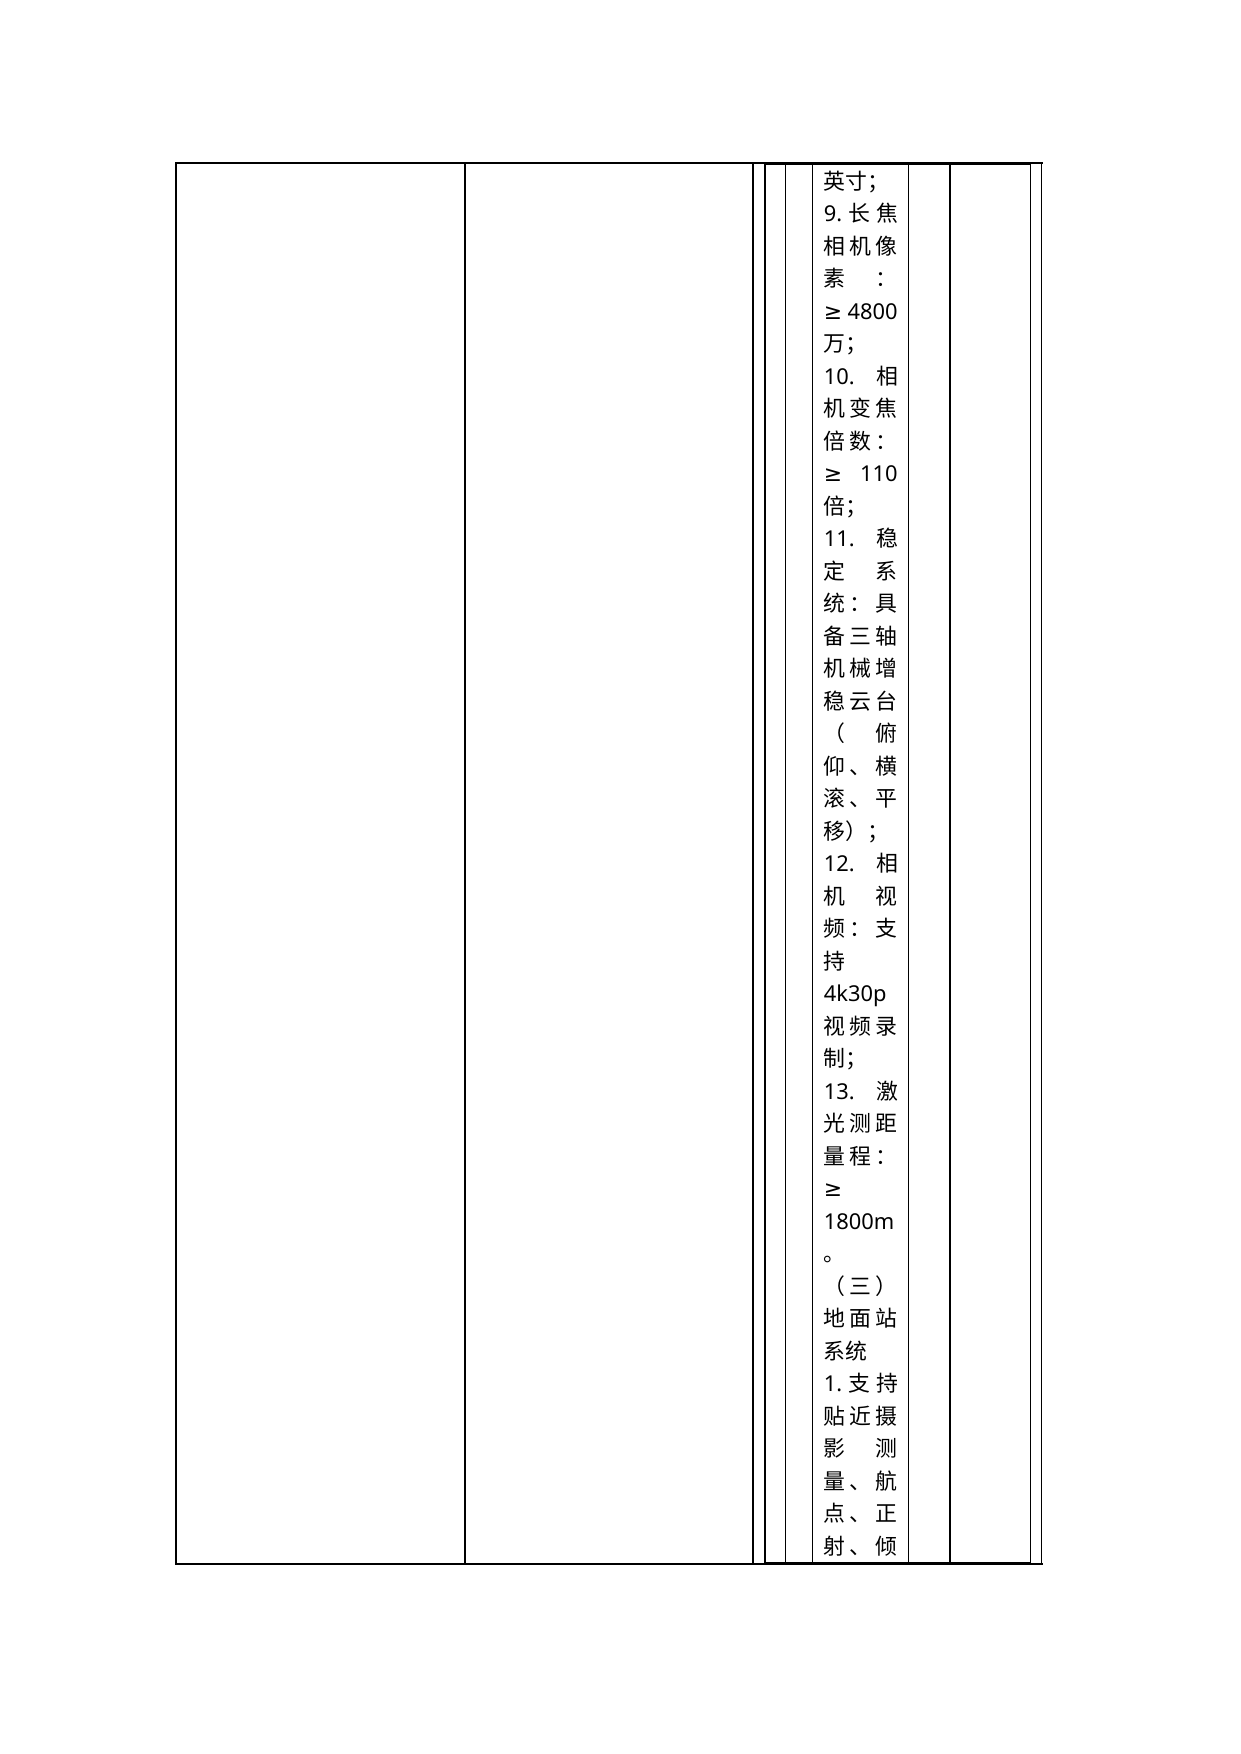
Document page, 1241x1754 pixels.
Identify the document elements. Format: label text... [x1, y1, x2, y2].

table_cell [754, 164, 764, 1563]
table_cell [951, 165, 1030, 1562]
table_cell [786, 165, 812, 1562]
table_cell [1031, 164, 1041, 1563]
table_cell [766, 165, 785, 1562]
table_cell [466, 164, 752, 1563]
table_cell 1 [177, 164, 464, 1563]
table_cell [909, 165, 949, 1562]
table_cell [813, 165, 908, 1562]
